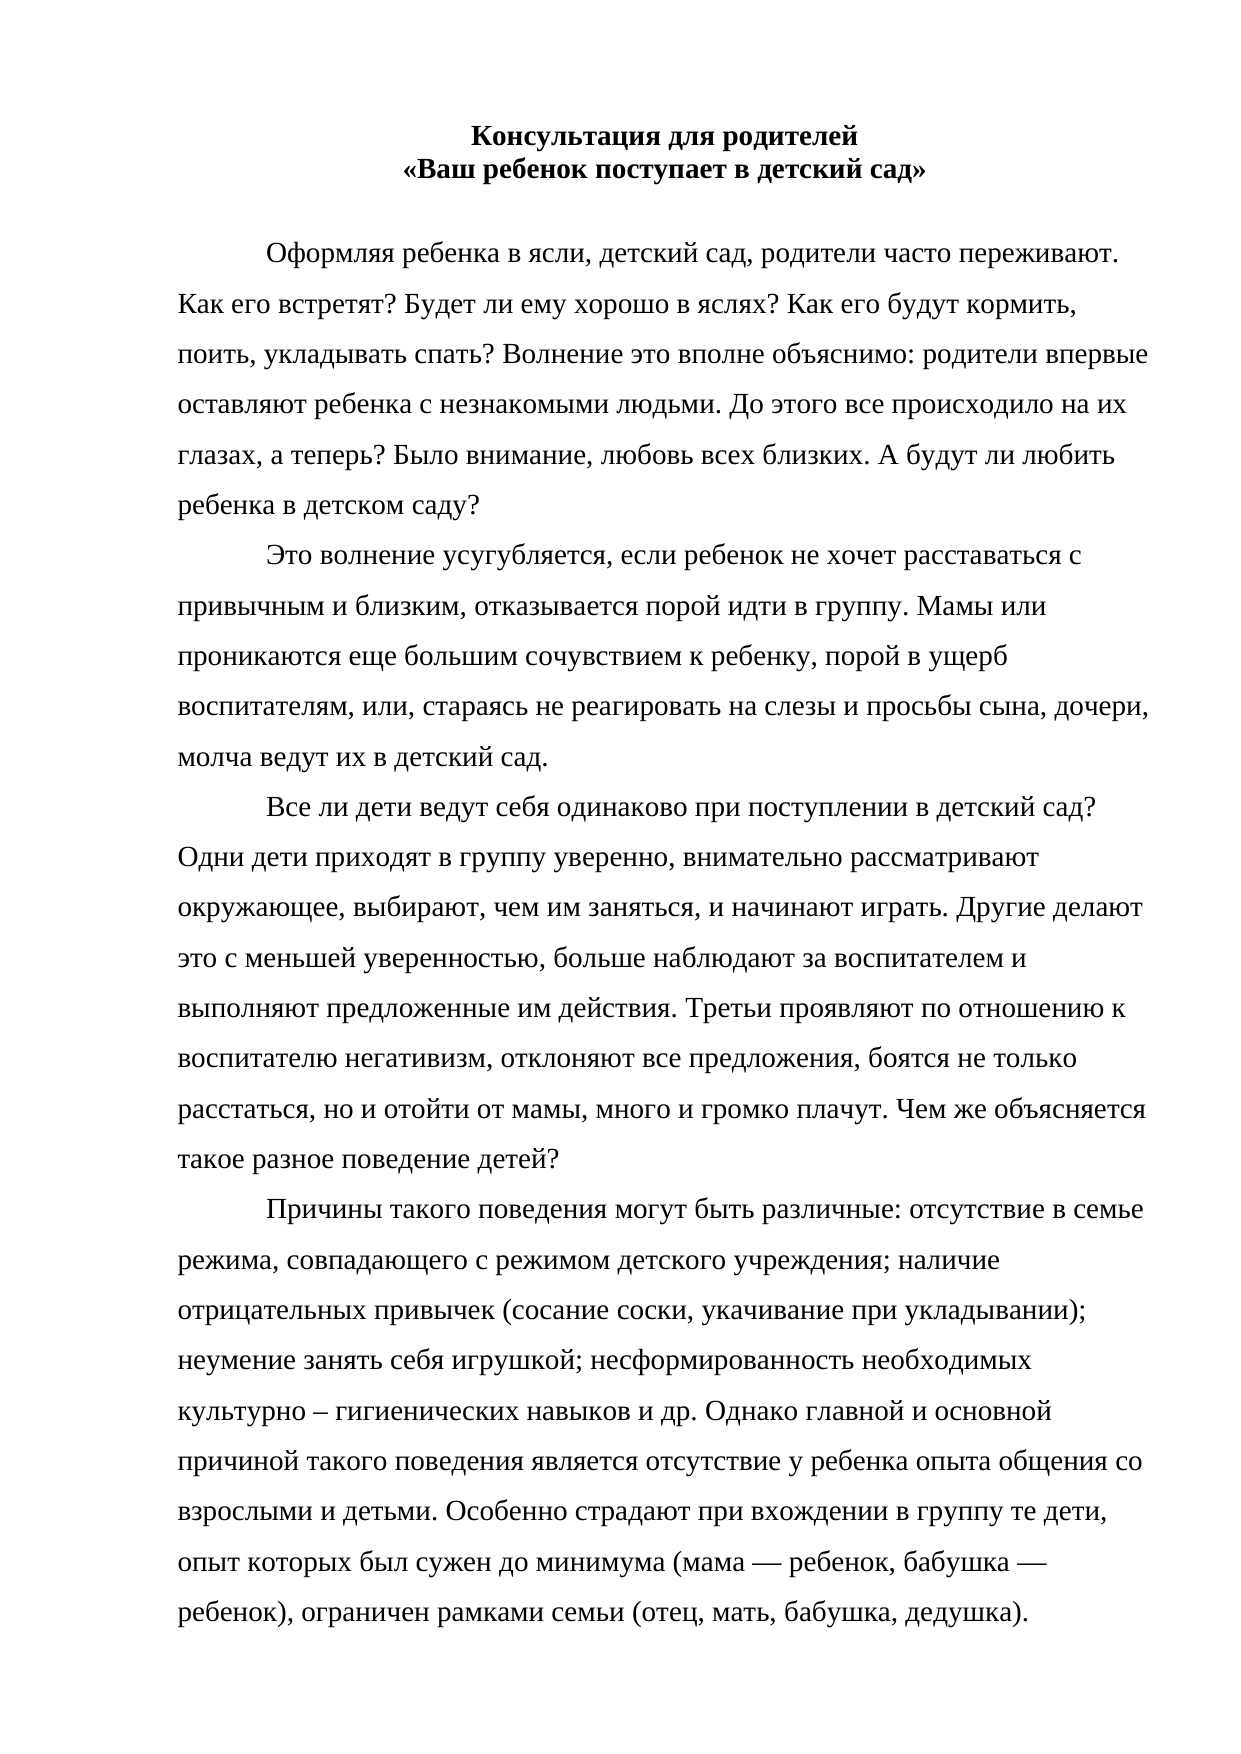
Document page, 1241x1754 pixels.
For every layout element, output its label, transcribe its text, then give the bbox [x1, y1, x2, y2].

text Консультация для родителей [177, 118, 1152, 152]
text Это волнение усугубляется, если ребенок не хочет расставаться с привычным и близким, отказывается порой идти в группу. Мамы или проникаются еще большим сочувствием к ребенку, порой в ущерб воспитателям, или, стараясь не реагировать на слезы и просьбы сына, дочери, молча ведут их в детский сад. [177, 537, 1152, 772]
text Оформляя ребенка в ясли, детский сад, родители часто переживают. Как его встретят? Будет ли ему хорошо в яслях? Как его будут кормить, поить, укладывать спать? Волнение это вполне объяснимо: родители впервые оставляют ребенка с незнакомыми людьми. До этого все происходило на их глазах, а теперь? Было внимание, любовь всех близких. А будут ли любить ребенка в детском саду? [177, 236, 1152, 521]
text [177, 1191, 1152, 1627]
text «Ваш ребенок поступает в детский сад» [177, 152, 1152, 185]
text Все ли дети ведут себя одинаково при поступлении в детский сад? Одни дети приходят в группу уверенно, внимательно рассматривают окружающее, выбирают, чем им заняться, и начинают играть. Другие делают это с меньшей уверенностью, больше наблюдают за воспитателем и выполняют предложенные им действия. Третьи проявляют по отношению к воспитателю негативизм, отклоняют все предложения, боятся не только расстаться, но и отойти от мамы, много и громко плачут. Чем же объясняется такое разное поведение детей? [177, 789, 1152, 1175]
